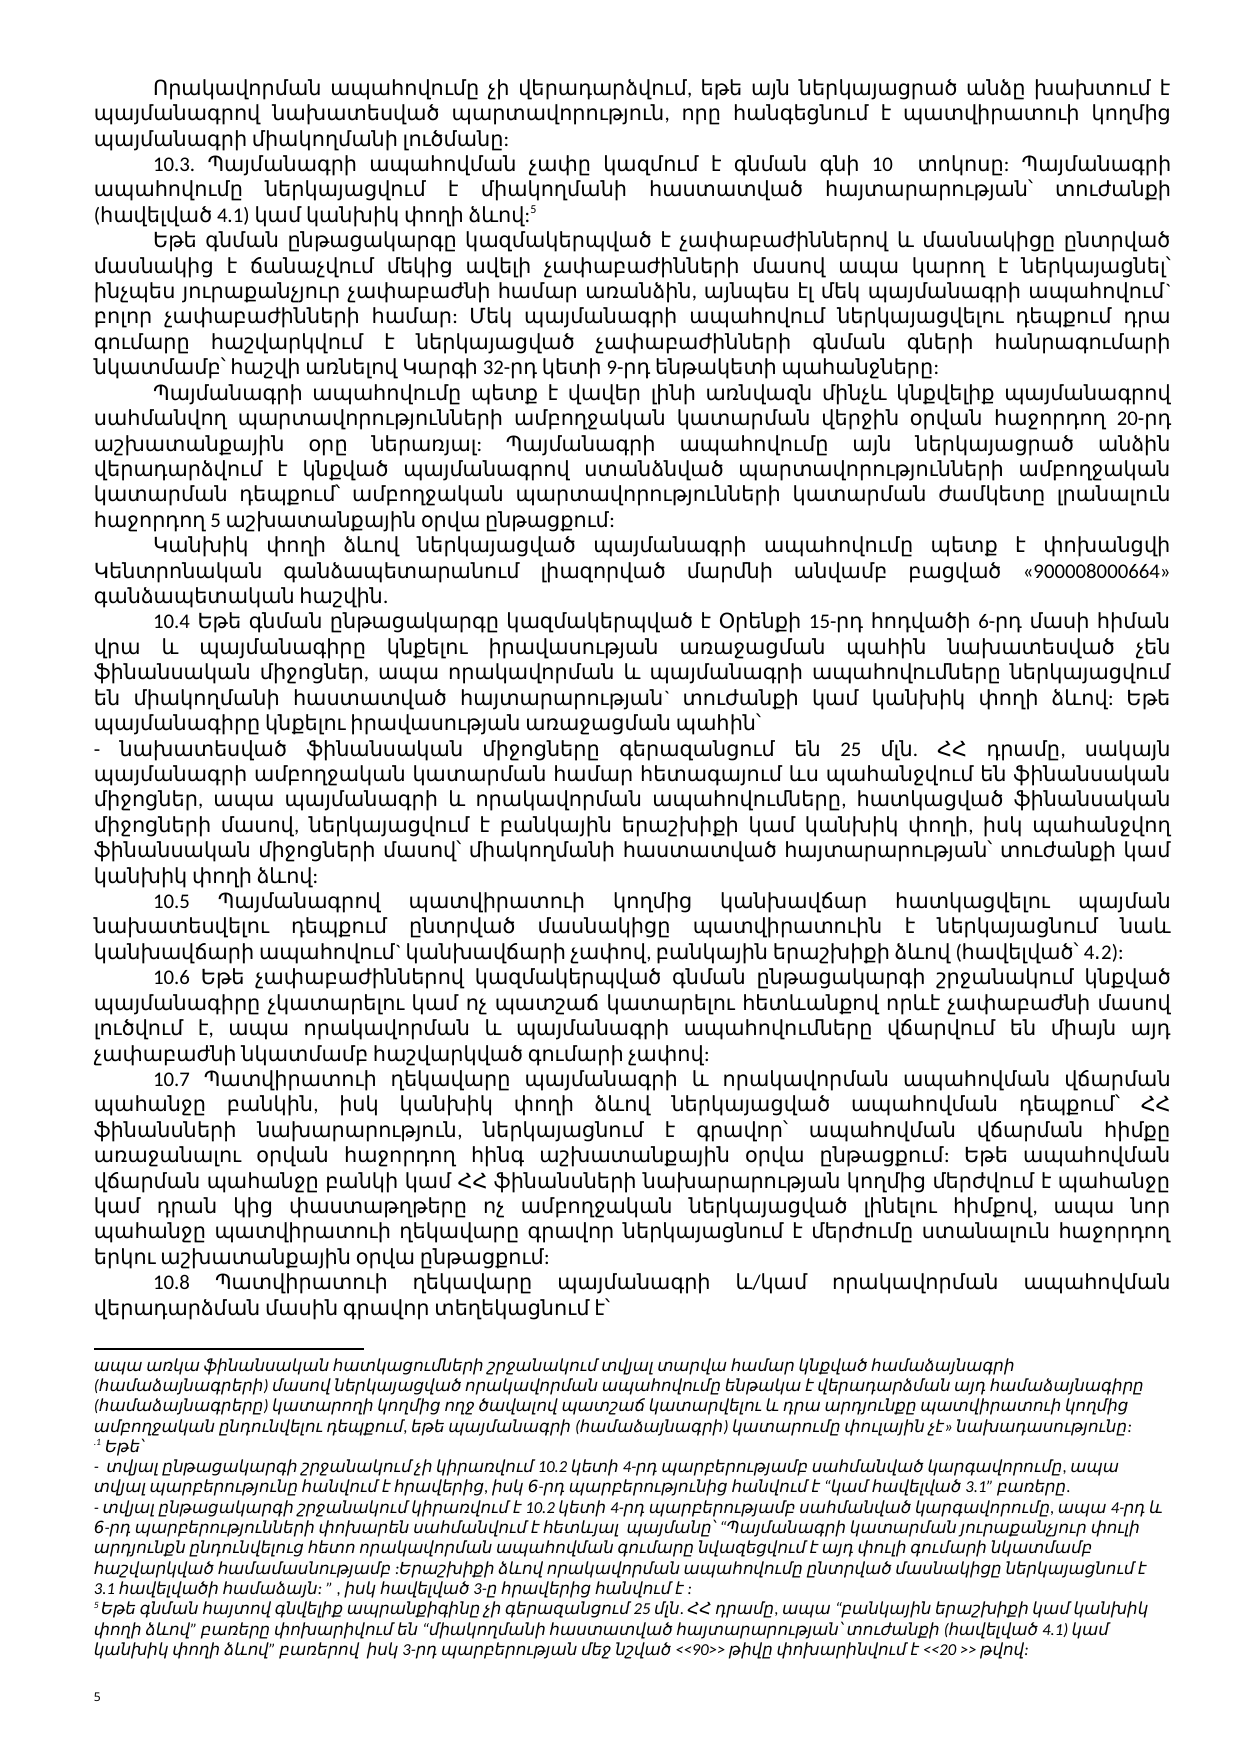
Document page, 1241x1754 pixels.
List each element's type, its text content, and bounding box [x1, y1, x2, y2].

text 10.3. Պայմանագրի ապահովման չափը կազմում է գնման գնի 10 տոկոսը: Պայմանագրի ապահովումը ներկայացվում է միակողմանի հաստատված հայտարարության՝ տուժանքի (հավելված 4.1) կամ կանխիկ փողի ձևով: [94, 151, 1171, 227]
text Պայմանագրի ապահովումը պետք է վավեր լինի առնվազն մինչև կնքվելիք պայմանագրով սահմանվող պարտավորությունների ամբողջական կատարման վերջին օրվան հաջորդող 20-րդ աշխատանքային օրը ներառյալ: Պայմանագրի ապահովումը այն ներկայացրած անձին վերադարձվում է կնքված պայմանագրով ստանձնված պարտավորությունների ամբողջական կատարման դեպքում՝ ամբողջական պարտավորությունների կատարման ժամկետը լրանալուն հաջորդող 5 աշխատանքային օրվա ընթացքում: [94, 380, 1171, 532]
text 10.6 Եթե չափաբաժիններով կազմակերպված գնման ընթացակարգի շրջանակում կնքված պայմանագիրը չկատարելու կամ ոչ պատշաճ կատարելու հետևանքով որևէ չափաբաժնի մասով լուծվում է, ապա որակավորման և պայմանագրի ապահովումները վճարվում են միայն այդ չափաբաժնի նկատմամբ հաշվարկված գումարի չափով: [94, 964, 1171, 1066]
text 10.4 Եթե գնման ընթացակարգը կազմակերպված է Օրենքի 15-րդ հոդվածի 6-րդ մասի հիման վրա և պայմանագիրը կնքելու իրավասության առաջացման պահին նախատեսված չեն ֆինանսական միջոցներ, ապա որակավորման և պայմանագրի ապահովումները ներկայացվում են միակողմանի հաստատված հայտարարության` տուժանքի կամ կանխիկ փողի ձևով: Եթե պայմանագիրը կնքելու իրավասության առաջացման պահին՝ [94, 609, 1171, 736]
text 10.8 Պատվիրատուի ղեկավարը պայմանագրի և/կամ որակավորման ապահովման վերադարձման մասին գրավոր տեղեկացնում է՝ [94, 1269, 1171, 1320]
text Եթե գնման ընթացակարգը կազմակերպված է չափաբաժիններով և մասնակիցը ընտրված մասնակից է ճանաչվում մեկից ավելի չափաբաժինների մասով ապա կարող է ներկայացնել՝ ինչպես յուրաքանչյուր չափաբաժնի համար առանձին, այնպես էլ մեկ պայմանագրի ապահովում` բոլոր չափաբաժինների համար: Մեկ պայմանագրի ապահովում ներկայացվելու դեպքում դրա գումարը հաշվարկվում է ներկայացված չափաբաժինների գնման գների հանրագումարի նկատմամբ՝ հաշվի առնելով Կարգի 32-րդ կետի 9-րդ ենթակետի պահանջները: [94, 227, 1171, 380]
text - նախատեսված ֆինանսական միջոցները գերազանցում են 25 մլն. ՀՀ դրամը, սակայն պայմանագրի ամբողջական կատարման համար հետագայում ևս պահանջվում են ֆինանսական միջոցներ, ապա պայմանագրի և որակավորման ապահովումները, հատկացված ֆինանսական միջոցների մասով, ներկայացվում է բանկային երաշխիքի կամ կանխիկ փողի, իսկ պահանջվող ֆինանսական միջոցների մասով՝ միակողմանի հաստատված հայտարարության՝ տուժանքի կամ կանխիկ փողի ձևով: [94, 736, 1171, 888]
text Որակավորման ապահովումը չի վերադարձվում, եթե այն ներկայացրած անձը խախտում է պայմանագրով նախատեսված պարտավորություն, որը հանգեցնում է պատվիրատուի կողմից պայմանագրի միակողմանի լուծմանը: [94, 75, 1171, 151]
text 10.5 Պայմանագրով պատվիրատուի կողմից կանխավճար հատկացվելու պայման նախատեսվելու դեպքում ընտրված մասնակիցը պատվիրատուին է ներկայացնում նաև կանխավճարի ապահովում` կանխավճարի չափով, բանկային երաշխիքի ձևով (հավելված՝ 4․2): [94, 888, 1171, 964]
text Կանխիկ փողի ձևով ներկայացված պայմանագրի ապահովումը պետք է փոխանցվի Կենտրոնական գանձապետարանում լիազորված մարմնի անվամբ բացված «900008000664» գանձապետական հաշվին. [94, 532, 1171, 609]
text 10.7 Պատվիրատուի ղեկավարը պայմանագրի և որակավորման ապահովման վճարման պահանջը բանկին, իսկ կանխիկ փողի ձևով ներկայացված ապահովման դեպքում՝ ՀՀ ֆինանսների նախարարություն, ներկայացնում է գրավոր՝ ապահովման վճարման հիմքը առաջանալու օրվան հաջորդող հինգ աշխատանքային օրվա ընթացքում: Եթե ապահովման վճարման պահանջը բանկի կամ ՀՀ ֆինանսների նախարարության կողմից մերժվում է պահանջը կամ դրան կից փաստաթղթերը ոչ ամբողջական ներկայացված լինելու հիմքով, ապա նոր պահանջը պատվիրատուի ղեկավարը գրավոր ներկայացնում է մերժումը ստանալուն հաջորդող երկու աշխատանքային օրվա ընթացքում: [94, 1066, 1171, 1269]
